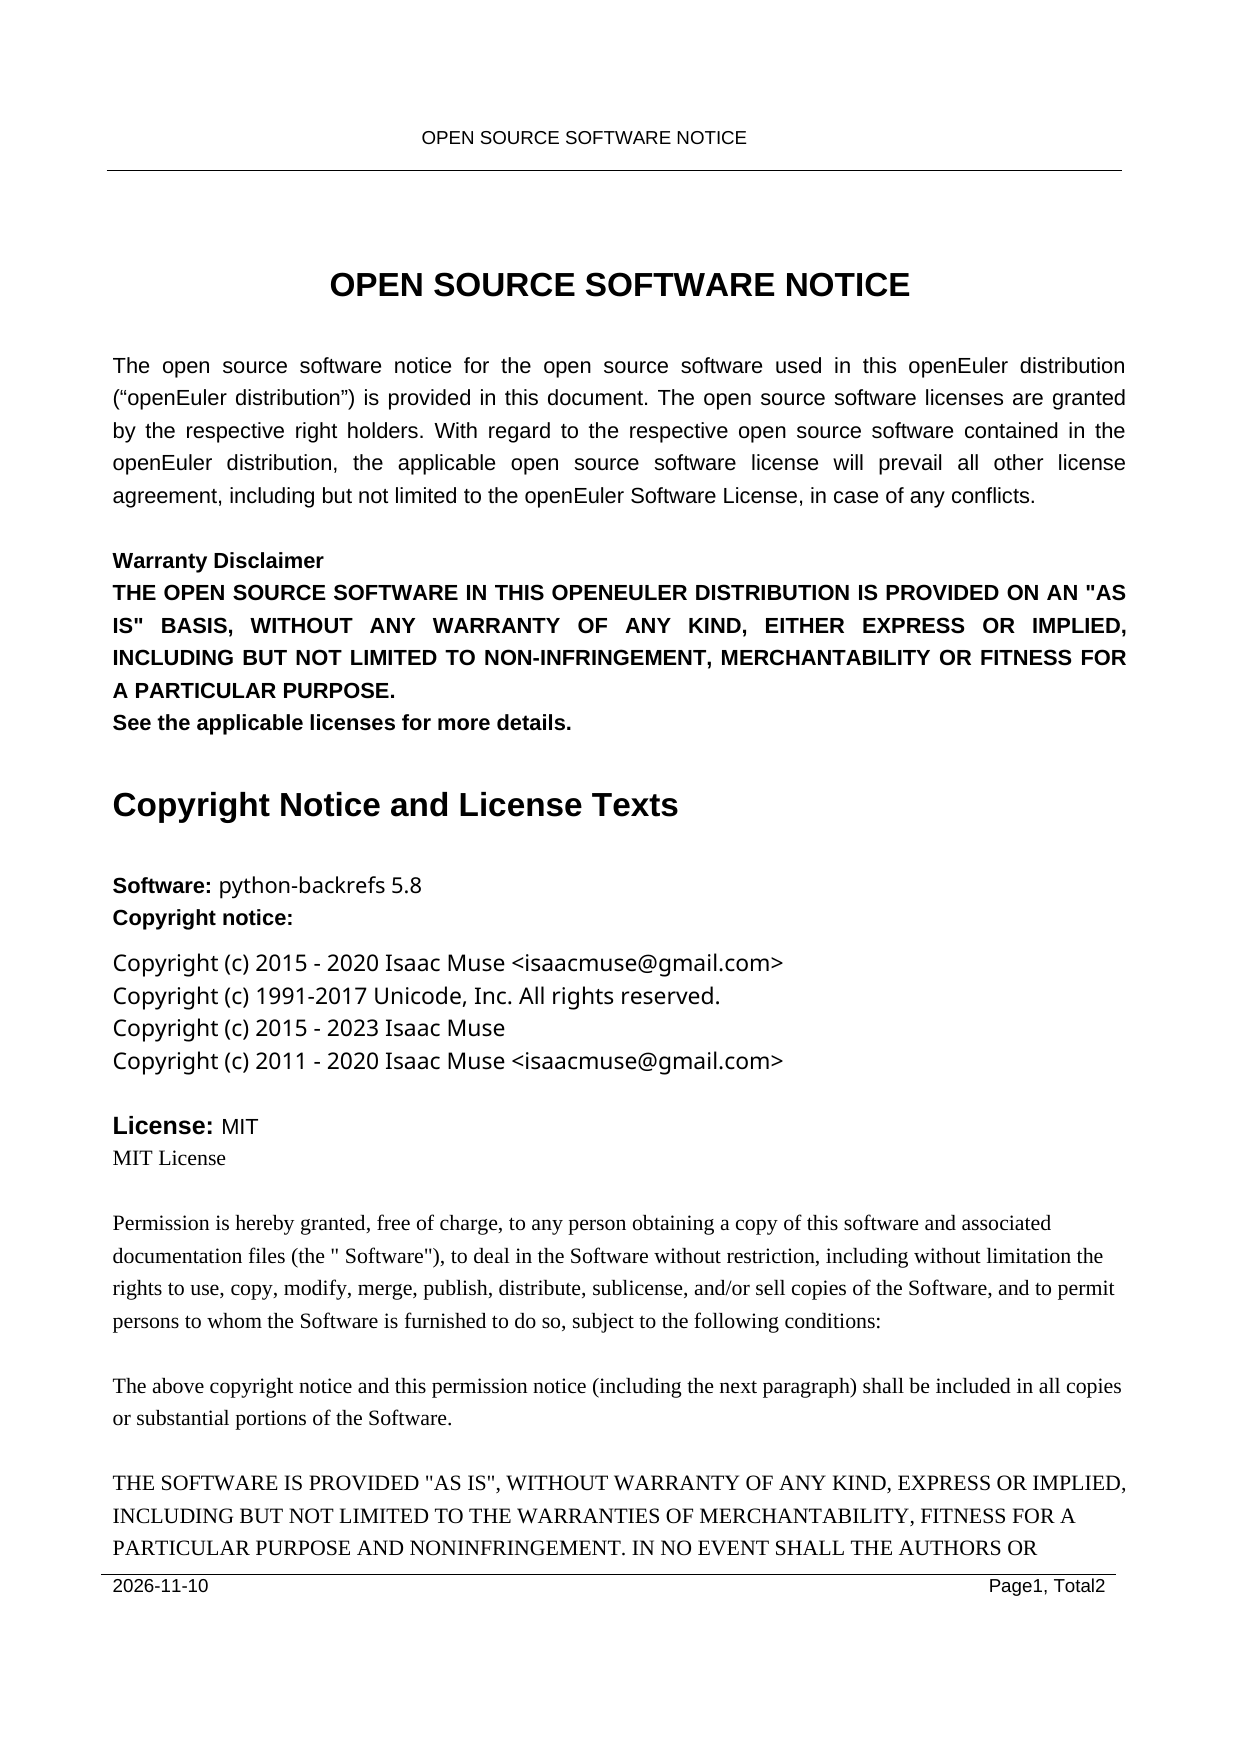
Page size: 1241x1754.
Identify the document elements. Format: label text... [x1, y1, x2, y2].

text THE OPEN SOURCE SOFTWARE IN THIS OPENEULER DISTRIBUTION IS PROVIDED ON AN "AS IS" BASIS, WITHOUT ANY WARRANTY OF ANY KIND, EITHER EXPRESS OR IMPLIED, INCLUDING BUT NOT LIMITED TO NON-INFRINGEMENT, MERCHANTABILITY OR FITNESS FOR A PARTICULAR PURPOSE. See the applicable licenses for more details. [112, 576, 1128, 739]
text Copyright (c) 2015 - 2020 Isaac Muse <isaacmuse@gmail.com> Copyright (c) 1991-2017 Unicode, Inc. All rights reserved. Copyright (c) 2015 - 2023 Isaac Muse Copyright (c) 2011 - 2020 Isaac Muse <isaacmuse@gmail.com> [112, 947, 1128, 1109]
text The open source software notice for the open source software used in this openEuler distribution (“openEuler distribution”) is provided in this document. The open source software licenses are granted by the respective right holders. With regard to the respective open source software contained in the openEuler distribution, the applicable open source software license will prevail all other license agreement, including but not limited to the openEuler Software License, in case of any conflicts. [112, 349, 1128, 511]
text Warranty Disclaimer [112, 544, 1128, 576]
text OPEN SOURCE SOFTWARE NOTICE [112, 251, 1128, 316]
title Software: python-backrefs 5.8 [112, 869, 1128, 901]
text Copyright notice: [112, 901, 1128, 934]
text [112, 1142, 1128, 1564]
text License: MIT [112, 1109, 1128, 1142]
text Copyright Notice and License Texts [112, 771, 1128, 836]
